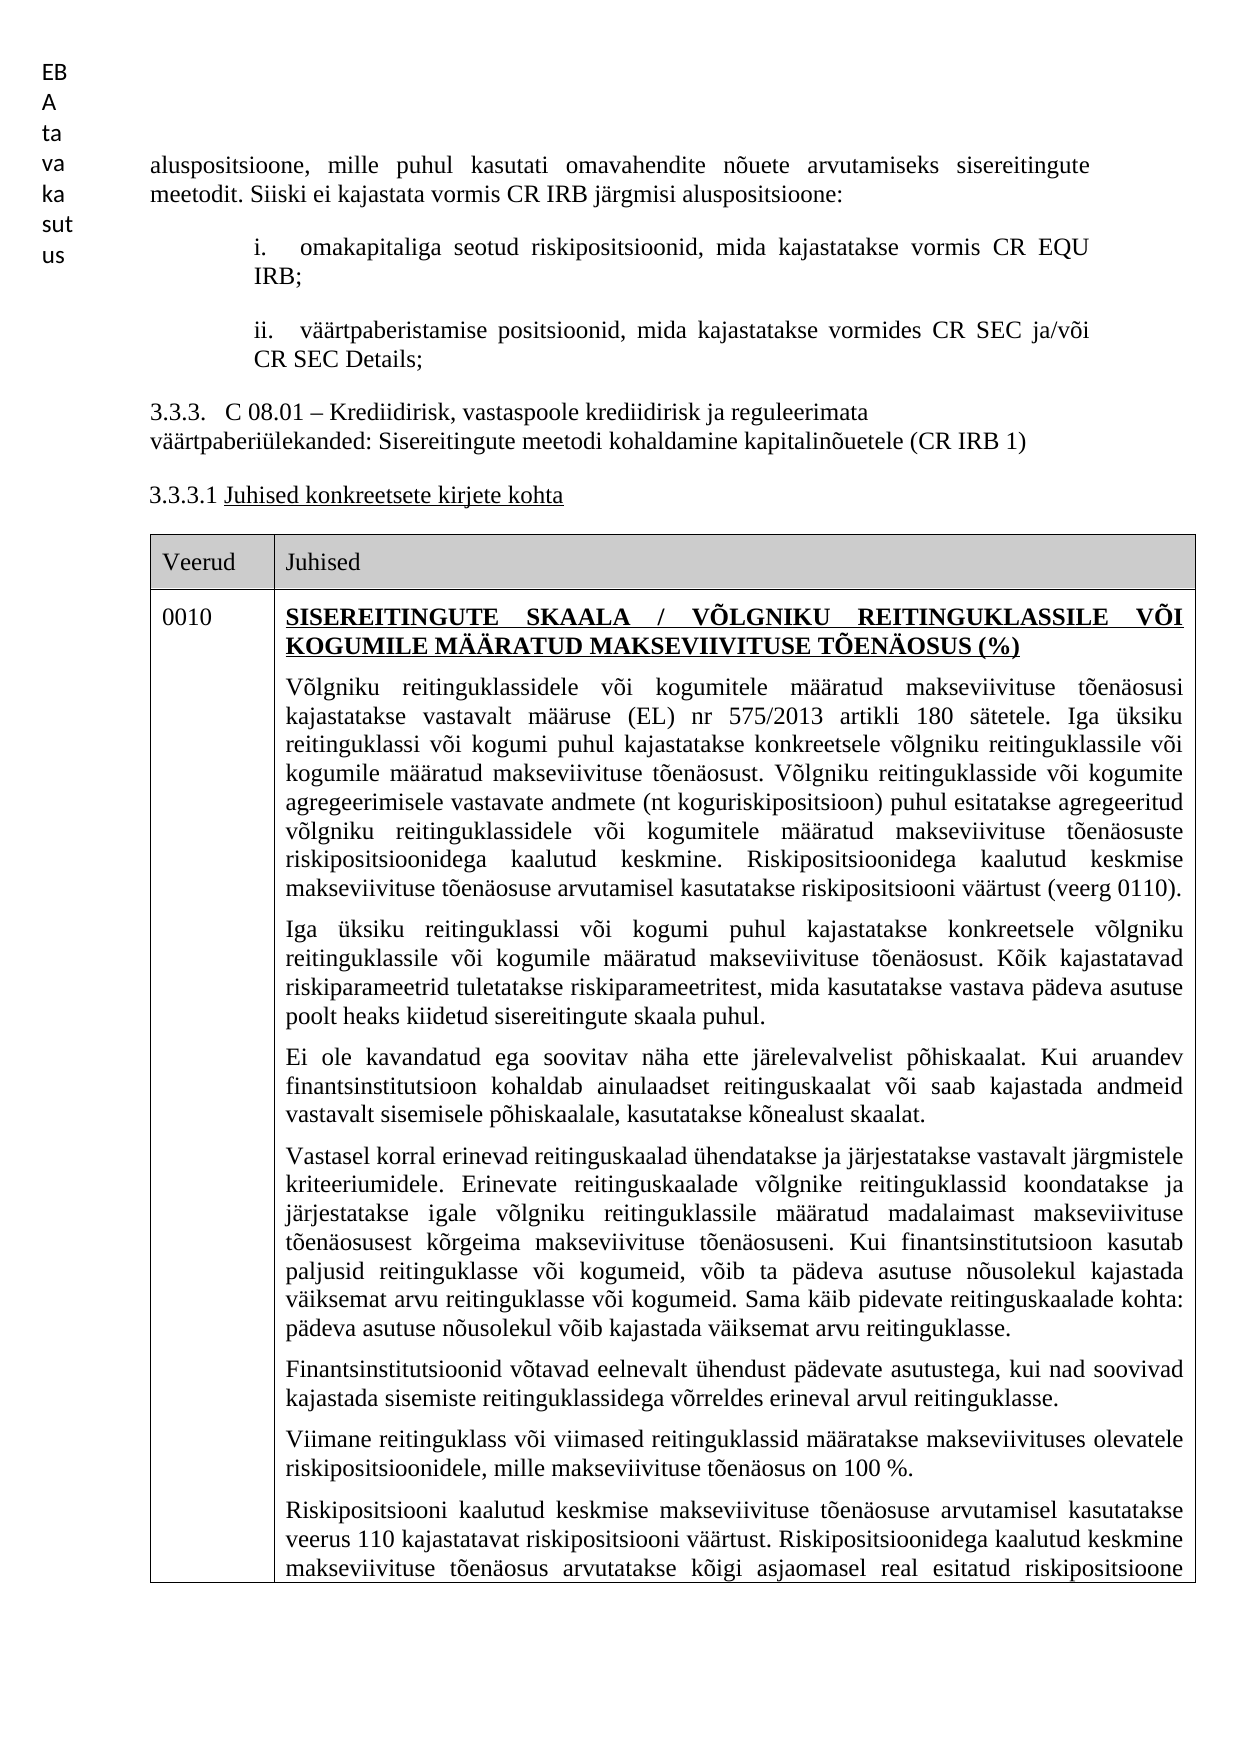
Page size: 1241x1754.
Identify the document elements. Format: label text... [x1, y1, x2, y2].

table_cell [275, 590, 1195, 1582]
list i. omakapitaliga seotud riskipositsioonid, mida kajastatakse vormis CR EQU IRB; [253, 232, 1090, 290]
list 3.3.3.1 Juhised konkreetsete kirjete kohta [149, 480, 1090, 509]
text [150, 150, 1090, 207]
table_header Veerud [151, 535, 274, 588]
list ii. väärtpaberistamise positsioonid, mida kajastatakse vormides CR SEC ja/või CR SEC Details; [253, 315, 1090, 372]
table_header Juhised [275, 535, 1195, 588]
text 3.3.3. C 08.01 – Krediidirisk, vastaspoole krediidirisk ja reguleerimata väärtpaberiülekanded: Sisereitingute meetodi kohaldamine kapitalinõuetele (CR IRB 1) [150, 397, 1090, 455]
table_cell 0010 [151, 590, 274, 1582]
